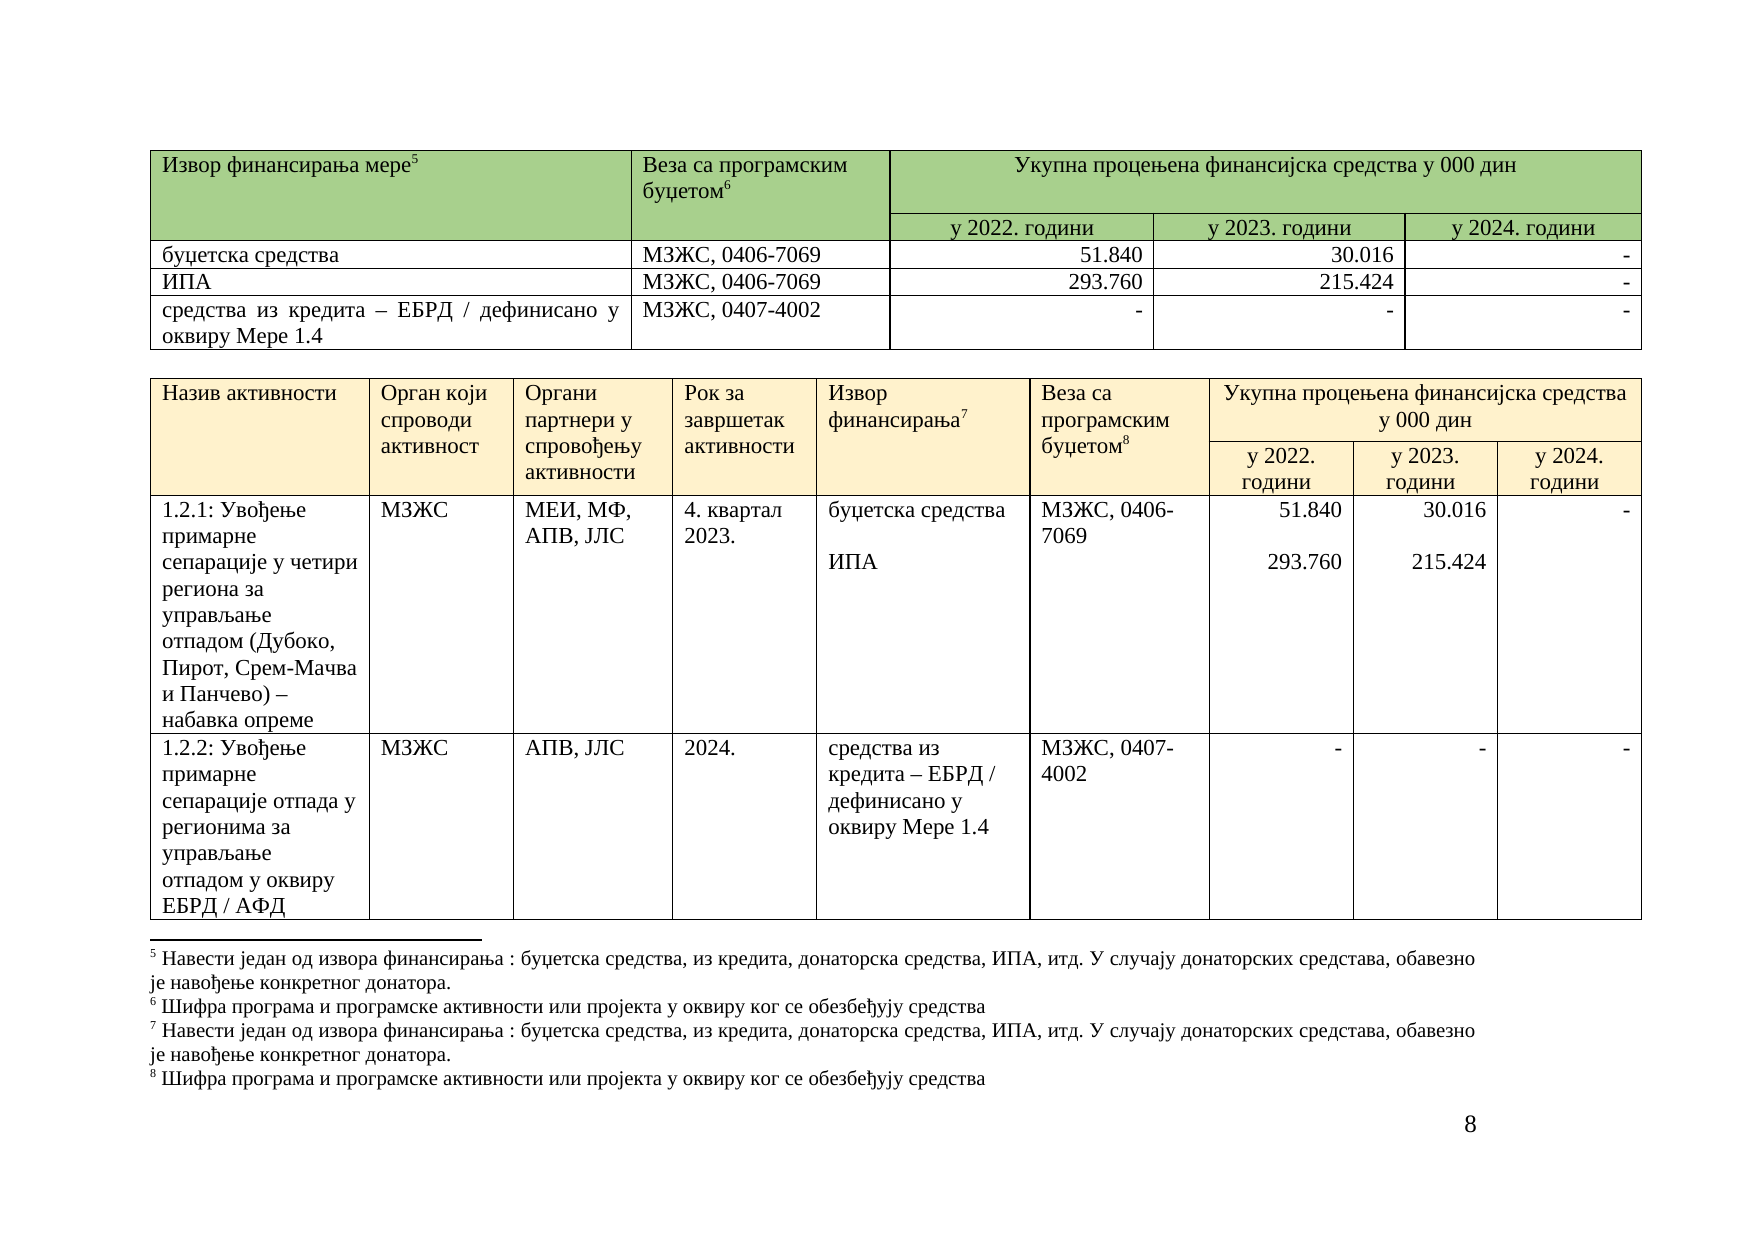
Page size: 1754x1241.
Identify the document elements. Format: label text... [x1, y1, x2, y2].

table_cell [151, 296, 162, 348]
table_cell у 2024. години [1406, 214, 1641, 240]
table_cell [817, 734, 1029, 918]
table_header Oргани партнери у спровођењу активности [514, 379, 672, 495]
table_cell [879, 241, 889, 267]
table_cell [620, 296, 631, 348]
table_header Орган који спроводи активност [370, 379, 513, 495]
table_cell МЗЖС, 0407-4002 [632, 296, 889, 348]
table_cell АПВ, ЈЛС [514, 734, 672, 918]
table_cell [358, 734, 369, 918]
table_cell 293.760 [891, 269, 1153, 295]
table_header Назив активности [151, 379, 369, 495]
table_cell у 2023. години [1154, 214, 1404, 240]
table_cell 4. квартал 2023. [673, 496, 816, 733]
table_cell у 2024. години [1498, 442, 1641, 495]
table_cell 215.424 [1154, 269, 1404, 295]
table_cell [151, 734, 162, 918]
table_header Извор финансирања [817, 379, 1029, 495]
table_cell 30.016 215.424 [1354, 496, 1497, 733]
table_cell буџетска средства ИПА [817, 496, 1029, 733]
table_header Укупна процењена финансијска средства у 000 дин [891, 151, 1641, 213]
table_header Веза са програмским буџетом [632, 151, 889, 240]
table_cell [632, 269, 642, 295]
table_header Извор финансирања мере [151, 151, 631, 240]
table_cell МЗЖС [370, 734, 513, 918]
table_cell у 2022. години [1210, 442, 1353, 495]
table_header Рок за завршетак активности [673, 379, 816, 495]
table_cell - [1406, 296, 1641, 348]
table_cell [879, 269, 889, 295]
table_cell - [891, 296, 1153, 348]
table_cell - [1354, 734, 1497, 918]
table_header Веза са програмским буџетом [1031, 379, 1209, 495]
table_cell МЕИ, МФ, АПВ, ЈЛС [514, 496, 672, 733]
table_cell - [1498, 496, 1641, 733]
table_header Укупна процењена финансијска средства у 000 дин [1210, 379, 1641, 441]
table_cell у 2023. години [1354, 442, 1497, 495]
table_cell 51.840 293.760 [1210, 496, 1353, 733]
table_cell 2024. [673, 734, 816, 918]
table_cell - [1498, 734, 1641, 918]
table_cell МЗЖС [370, 496, 513, 733]
table_cell буџетска средства [151, 241, 631, 267]
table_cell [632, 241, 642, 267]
table_cell - [1210, 734, 1353, 918]
table_cell МЗЖС, 0407-4002 [1031, 734, 1209, 918]
table_cell - [1154, 296, 1404, 348]
table_cell у 2022. години [891, 214, 1153, 240]
table_cell МЗЖС, 0406-7069 [1031, 496, 1209, 733]
